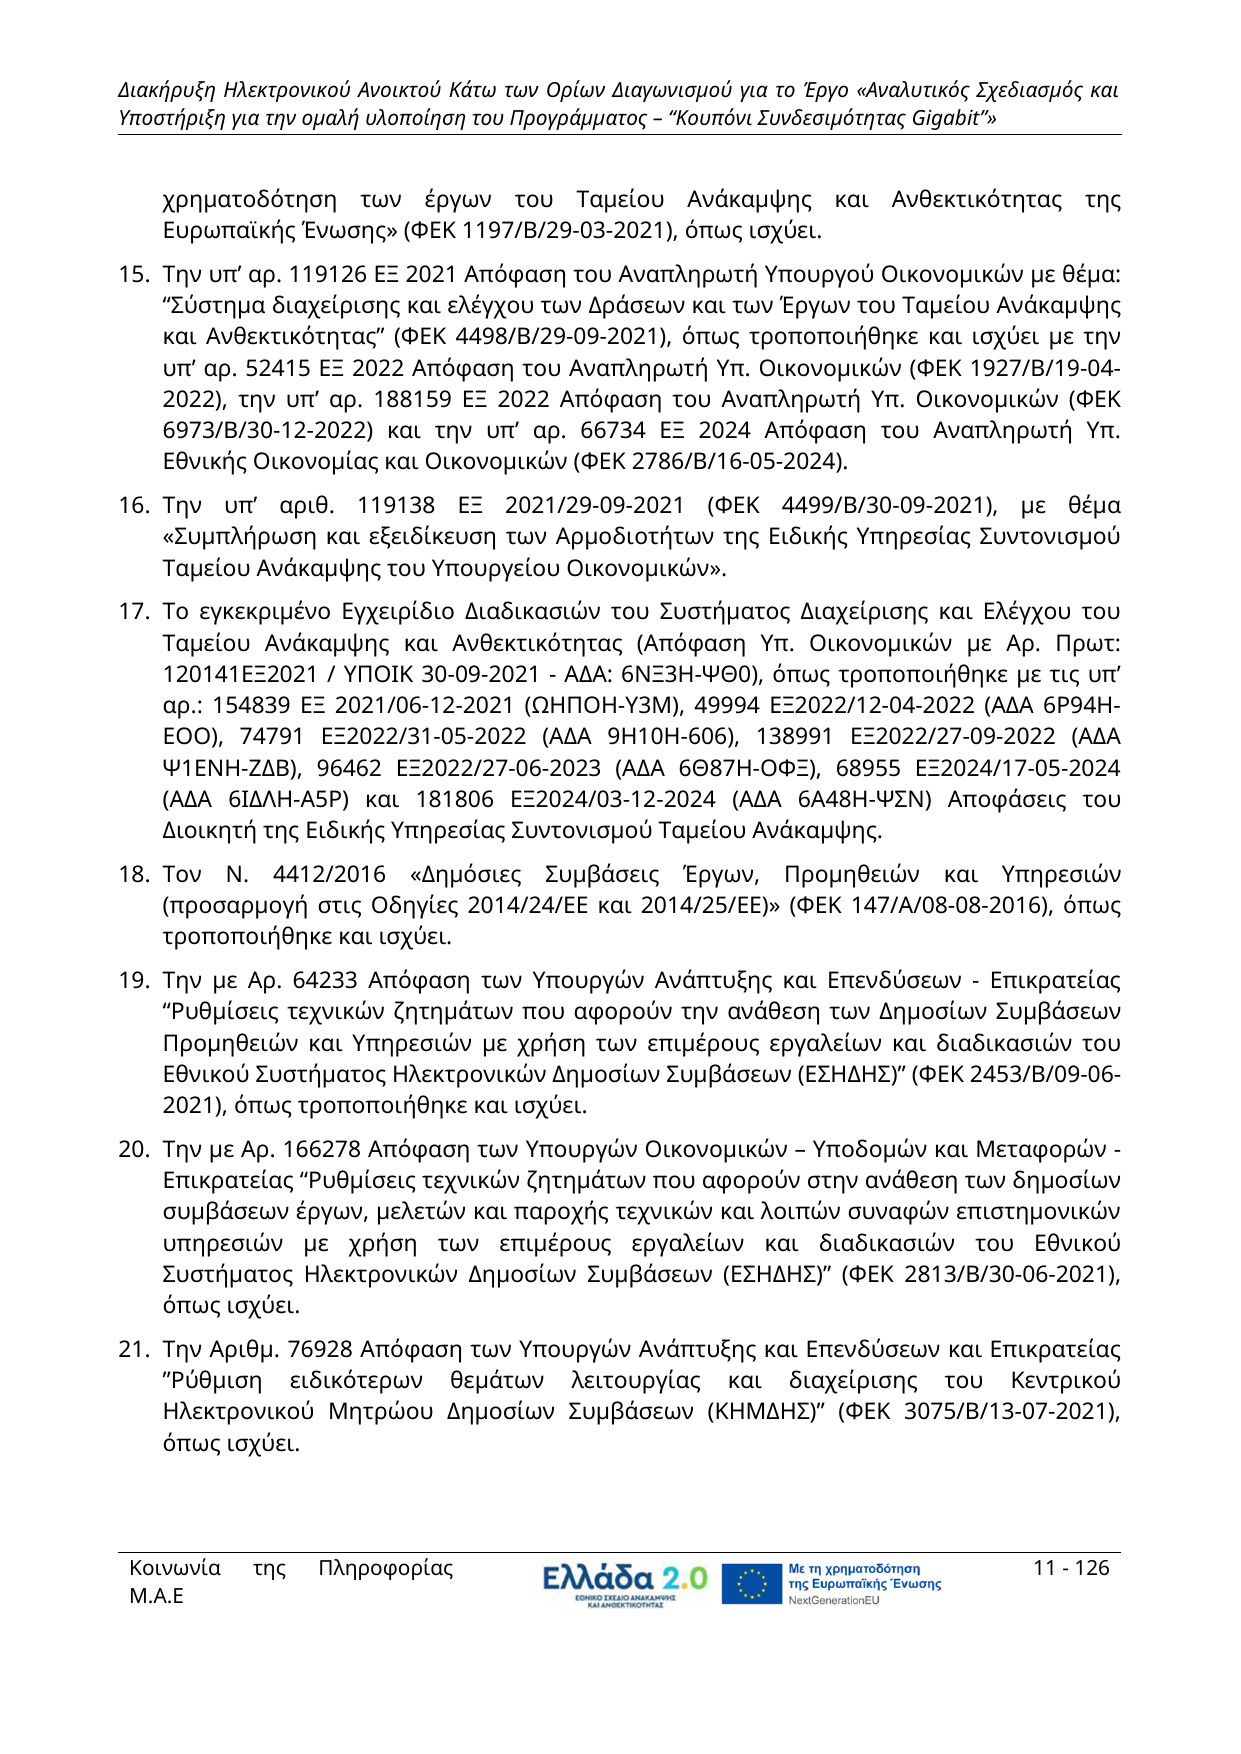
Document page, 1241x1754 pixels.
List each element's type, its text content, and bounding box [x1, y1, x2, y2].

list Την με Αρ. 166278 Απόφαση των Υπουργών Οικονομικών – Υποδομών και Μεταφορών - Επικρατείας “Ρυθμίσεις τεχνικών ζητημάτων που αφορούν στην ανάθεση των δημοσίων συμβάσεων έργων, μελετών και παροχής τεχνικών και λοιπών συναφών επιστημονικών υπηρεσιών με χρήση των επιμέρους εργαλείων και διαδικασιών του Εθνικού Συστήματος Ηλεκτρονικών Δημοσίων Συμβάσεων (ΕΣΗΔΗΣ)” (ΦΕΚ 2813/Β/30-06-2021), όπως ισχύει. [118, 1133, 1122, 1320]
list Την με Αρ. 64233 Απόφαση των Υπουργών Ανάπτυξης και Επενδύσεων - Επικρατείας “Ρυθμίσεις τεχνικών ζητημάτων που αφορούν την ανάθεση των Δημοσίων Συμβάσεων Προμηθειών και Υπηρεσιών με χρήση των επιμέρους εργαλείων και διαδικασιών του Εθνικού Συστήματος Ηλεκτρονικών Δημοσίων Συμβάσεων (ΕΣΗΔΗΣ)” (ΦΕΚ 2453/Β/09-06-2021), όπως τροποποιήθηκε και ισχύει. [118, 964, 1122, 1120]
list Την υπ’ αρ. 119126 ΕΞ 2021 Απόφαση του Αναπληρωτή Υπουργού Οικονομικών με θέμα: “Σύστημα διαχείρισης και ελέγχου των Δράσεων και των Έργων του Ταμείου Ανάκαμψης και Ανθεκτικότητας” (ΦΕΚ 4498/Β/29-09-2021), όπως τροποποιήθηκε και ισχύει με την υπ’ αρ. 52415 ΕΞ 2022 Απόφαση του Αναπληρωτή Υπ. Οικονομικών (ΦΕΚ 1927/Β/19-04-2022), την υπ’ αρ. 188159 ΕΞ 2022 Απόφαση του Αναπληρωτή Υπ. Οικονομικών (ΦΕΚ 6973/Β/30-12-2022) και την υπ’ αρ. 66734 ΕΞ 2024 Απόφαση του Αναπληρωτή Υπ. Εθνικής Οικονομίας και Οικονομικών (ΦΕΚ 2786/Β/16-05-2024). [118, 258, 1122, 476]
list Την Αριθμ. 76928 Απόφαση των Υπουργών Ανάπτυξης και Επενδύσεων και Επικρατείας ”Ρύθμιση ειδικότερων θεμάτων λειτουργίας και διαχείρισης του Κεντρικού Ηλεκτρονικού Μητρώου Δημοσίων Συμβάσεων (ΚΗΜΔΗΣ)” (ΦΕΚ 3075/Β/13-07-2021), όπως ισχύει. [118, 1333, 1122, 1458]
list Τον Ν. 4412/2016 «Δημόσιες Συμβάσεις Έργων, Προμηθειών και Υπηρεσιών (προσαρμογή στις Οδηγίες 2014/24/ΕΕ και 2014/25/ΕΕ)» (ΦΕΚ 147/Α/08-08-2016), όπως τροποποιήθηκε και ισχύει. [118, 858, 1122, 951]
picture [541, 1557, 948, 1609]
list Tο εγκεκριμένο Εγχειρίδιο Διαδικασιών του Συστήματος Διαχείρισης και Ελέγχου του Ταμείου Ανάκαμψης και Ανθεκτικότητας (Απόφαση Υπ. Οικονομικών με Αρ. Πρωτ: 120141ΕΞ2021 / ΥΠΟΙΚ 30-09-2021 - ΑΔΑ: 6ΝΞ3Η-ΨΘ0), όπως τροποποιήθηκε με τις υπ’ αρ.: 154839 ΕΞ 2021/06-12-2021 (ΩΗΠΟΗ-Υ3Μ), 49994 ΕΞ2022/12-04-2022 (ΑΔΑ 6Ρ94Η-ΕΟΟ), 74791 ΕΞ2022/31-05-2022 (ΑΔΑ 9Η10Η-606), 138991 ΕΞ2022/27-09-2022 (ΑΔΑ Ψ1ΕΝΗ-ΖΔΒ), 96462 ΕΞ2022/27-06-2023 (ΑΔΑ 6Θ87Η-ΟΦΞ), 68955 ΕΞ2024/17-05-2024 (ΑΔΑ 6ΙΔΛΗ-Α5Ρ) και 181806 ΕΞ2024/03-12-2024 (ΑΔΑ 6Α48Η-ΨΣΝ) Αποφάσεις του Διοικητή της Ειδικής Υπηρεσίας Συντονισμού Ταμείου Ανάκαμψης. [118, 595, 1122, 845]
list Την υπ’ αριθ. 119138 ΕΞ 2021/29-09-2021 (ΦΕΚ 4499/Β/30-09-2021), με θέμα «Συμπλήρωση και εξειδίκευση των Αρμοδιοτήτων της Ειδικής Υπηρεσίας Συντονισμού Ταμείου Ανάκαμψης του Υπουργείου Οικονομικών». [118, 489, 1122, 583]
